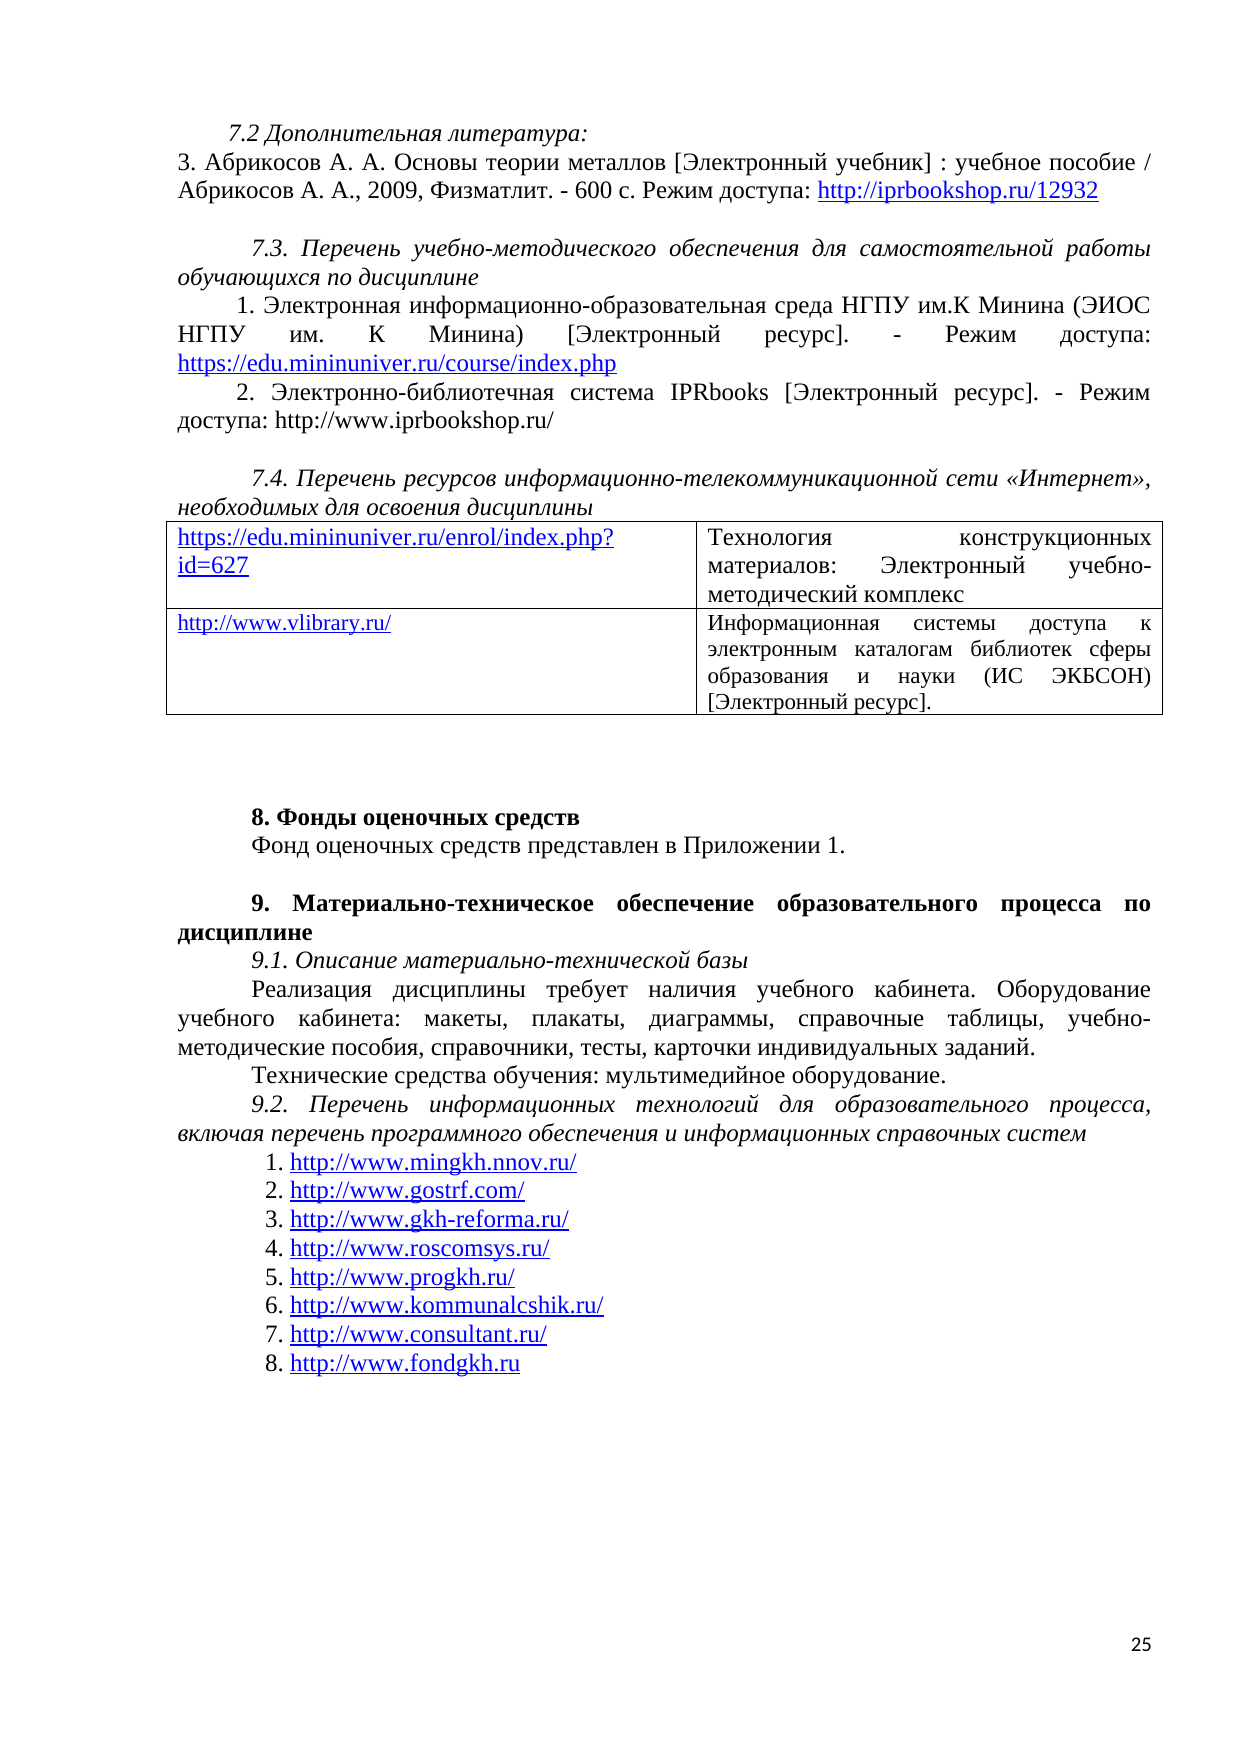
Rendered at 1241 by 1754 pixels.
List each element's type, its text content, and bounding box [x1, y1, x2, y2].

table_header Технология конструкционных материалов: Электронный учебно-методический комплекс [697, 522, 1162, 608]
table_header https://edu.mininuniver.ru/enrol/index.php?id=627 [167, 522, 696, 608]
text 5. http://www.progkh.ru/ [177, 1262, 1152, 1290]
text Технические средства обучения: мультимедийное оборудование. [177, 1060, 1152, 1089]
text 9. Материально-техническое обеспечение образовательного процесса по дисциплине [177, 888, 1152, 945]
text 9.2. Перечень информационных технологий для образовательного процесса, включая перечень программного обеспечения и информационных справочных систем [177, 1089, 1152, 1147]
text 8. http://www.fondgkh.ru [177, 1348, 1152, 1377]
text 3. http://www.gkh-reforma.ru/ [177, 1204, 1152, 1233]
table_cell Информационная системы доступа к электронным каталогам библиотек сферы образования и науки (ИС ЭКБСОН)[Электронный ресурс]. [697, 609, 1162, 714]
text 1. http://www.mingkh.nnov.ru/ [177, 1147, 1152, 1175]
text 2. http://www.gostrf.com/ [177, 1175, 1152, 1204]
text 8. Фонды оценочных средств [177, 802, 1152, 830]
text 4. http://www.roscomsys.ru/ [177, 1233, 1152, 1262]
text 6. http://www.kommunalcshik.ru/ [177, 1290, 1152, 1319]
text 7.4. Перечень ресурсов информационно-телекоммуникационной сети «Интернет», необходимых для освоения дисциплины [177, 463, 1152, 521]
text 7.2 Дополнительная литература: [177, 118, 1152, 147]
text 7.3. Перечень учебно-методического обеспечения для самостоятельной работы обучающихся по дисциплине [177, 233, 1152, 291]
text 2. Электронно-библиотечная система IPRbooks [Электронный ресурс]. - Режим доступа: http://www.iprbookshop.ru/ [177, 377, 1152, 434]
text 7. http://www.consultant.ru/ [177, 1319, 1152, 1348]
table_cell http://www.vlibrary.ru/ [167, 609, 696, 714]
text Фонд оценочных средств представлен в Приложении 1. [177, 830, 1152, 859]
text 9.1. Описание материально-технической базы [177, 945, 1152, 974]
text Реализация дисциплины требует наличия учебного кабинета. Оборудование учебного кабинета: макеты, плакаты, диаграммы, справочные таблицы, учебно-методические пособия, справочники, тесты, карточки индивидуальных заданий. [177, 974, 1152, 1060]
text 1. Электронная информационно-образовательная среда НГПУ им.К Минина (ЭИОС НГПУ им. К Минина) [Электронный ресурс]. - Режим доступа: https://edu.mininuniver.ru/course/index.php [177, 291, 1152, 377]
text 3. Абрикосов А. А. Основы теории металлов [Электронный учебник] : учебное пособие / Абрикосов А. А., 2009, Физматлит. - 600 с. Режим доступа: http://iprbookshop.ru/12932 [177, 147, 1152, 204]
